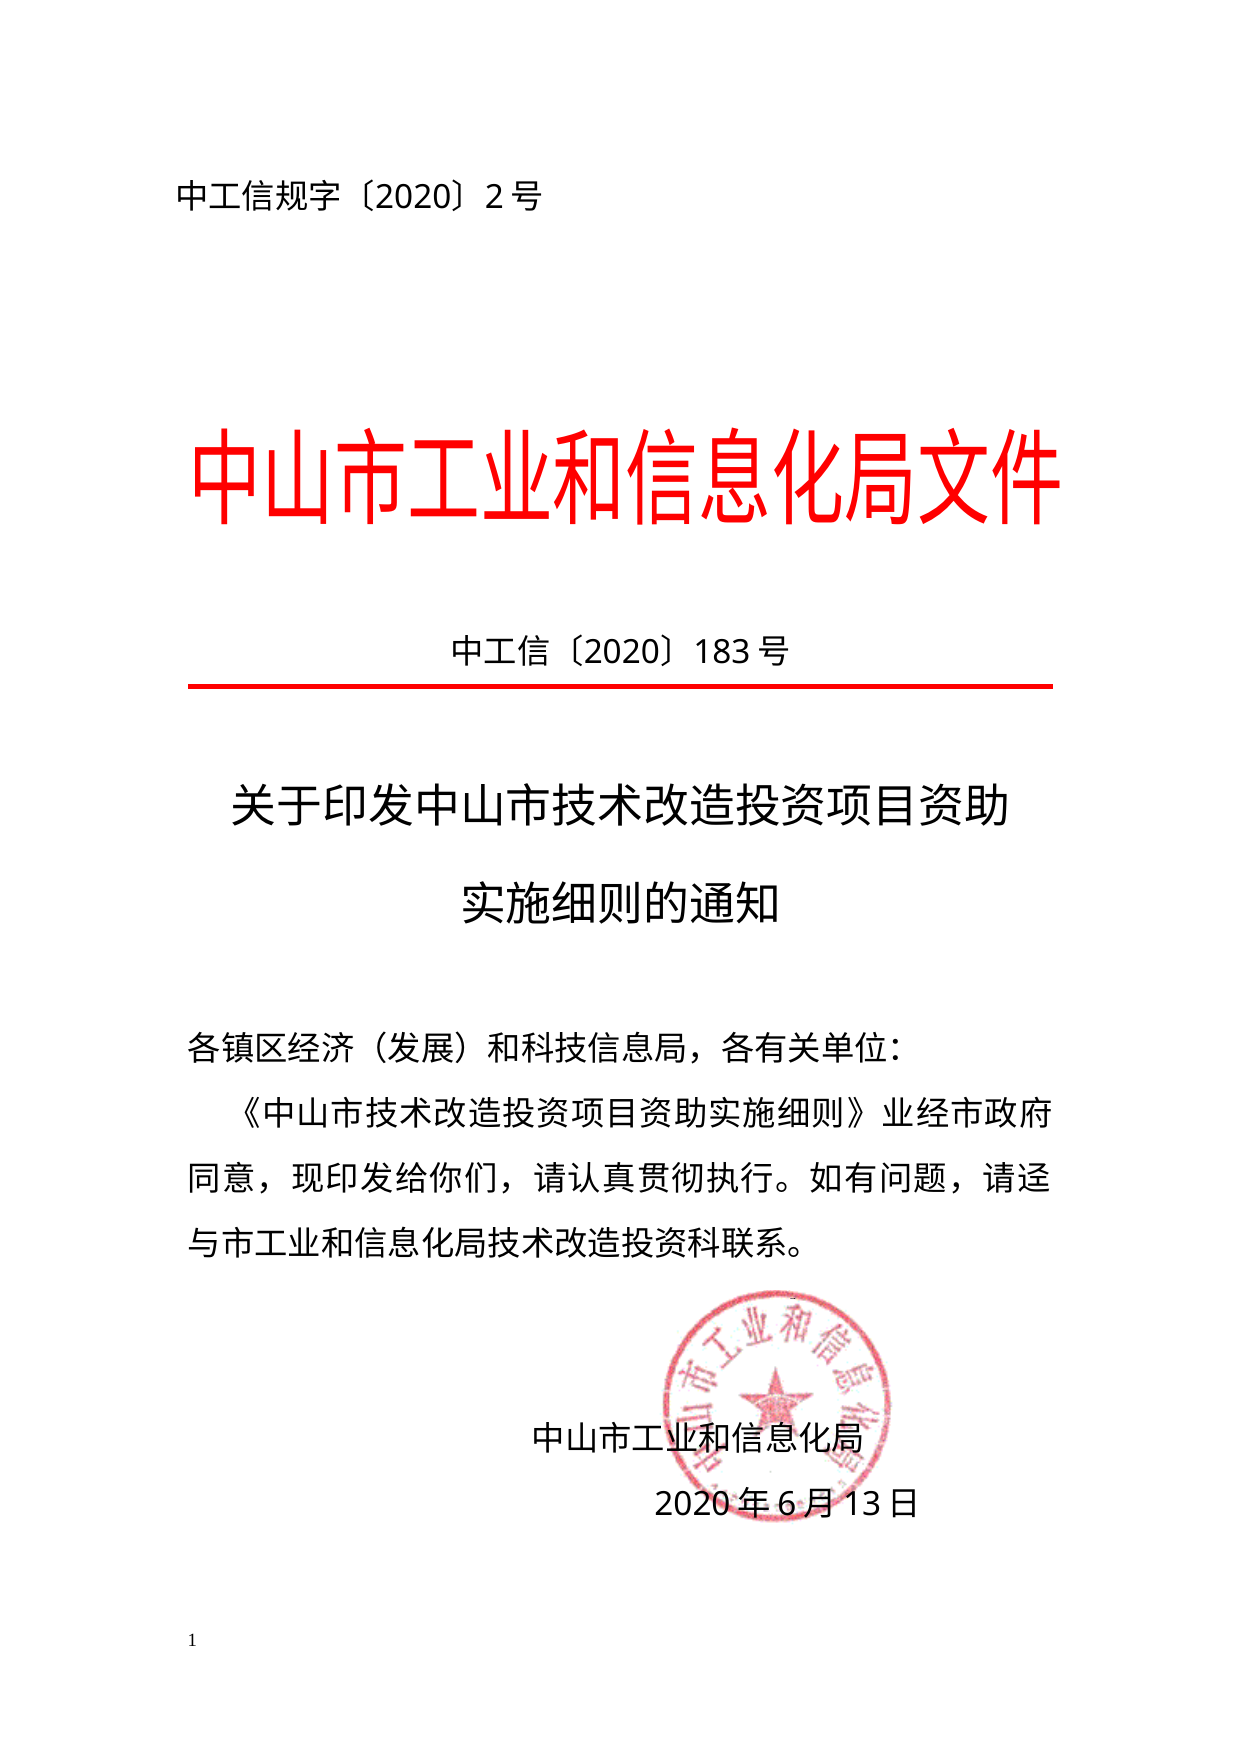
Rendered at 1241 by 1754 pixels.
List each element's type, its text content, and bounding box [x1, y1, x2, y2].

text 各镇区经济（发展）和科技信息局，各有关单位： [187, 1014, 1053, 1079]
text 中山市工业和信息化局文件 [169, 389, 1068, 552]
picture [657, 1290, 894, 1404]
text 中工信规字〔2020〕2号 [169, 162, 1068, 227]
text 2020年6月13日 [187, 1469, 1053, 1534]
text 《中山市技术改造投资项目资助实施细则》业经市政府同意，现印发给你们，请认真贯彻执行。如有问题，请迳与市工业和信息化局技术改造投资科联系。 [187, 1079, 1053, 1274]
text 关于印发中山市技术改造投资项目资助 [187, 754, 1053, 851]
text 中山市工业和信息化局 [187, 1404, 1053, 1469]
text 中工信〔2020〕183号 [187, 617, 1053, 689]
text 实施细则的通知 [187, 851, 1053, 949]
